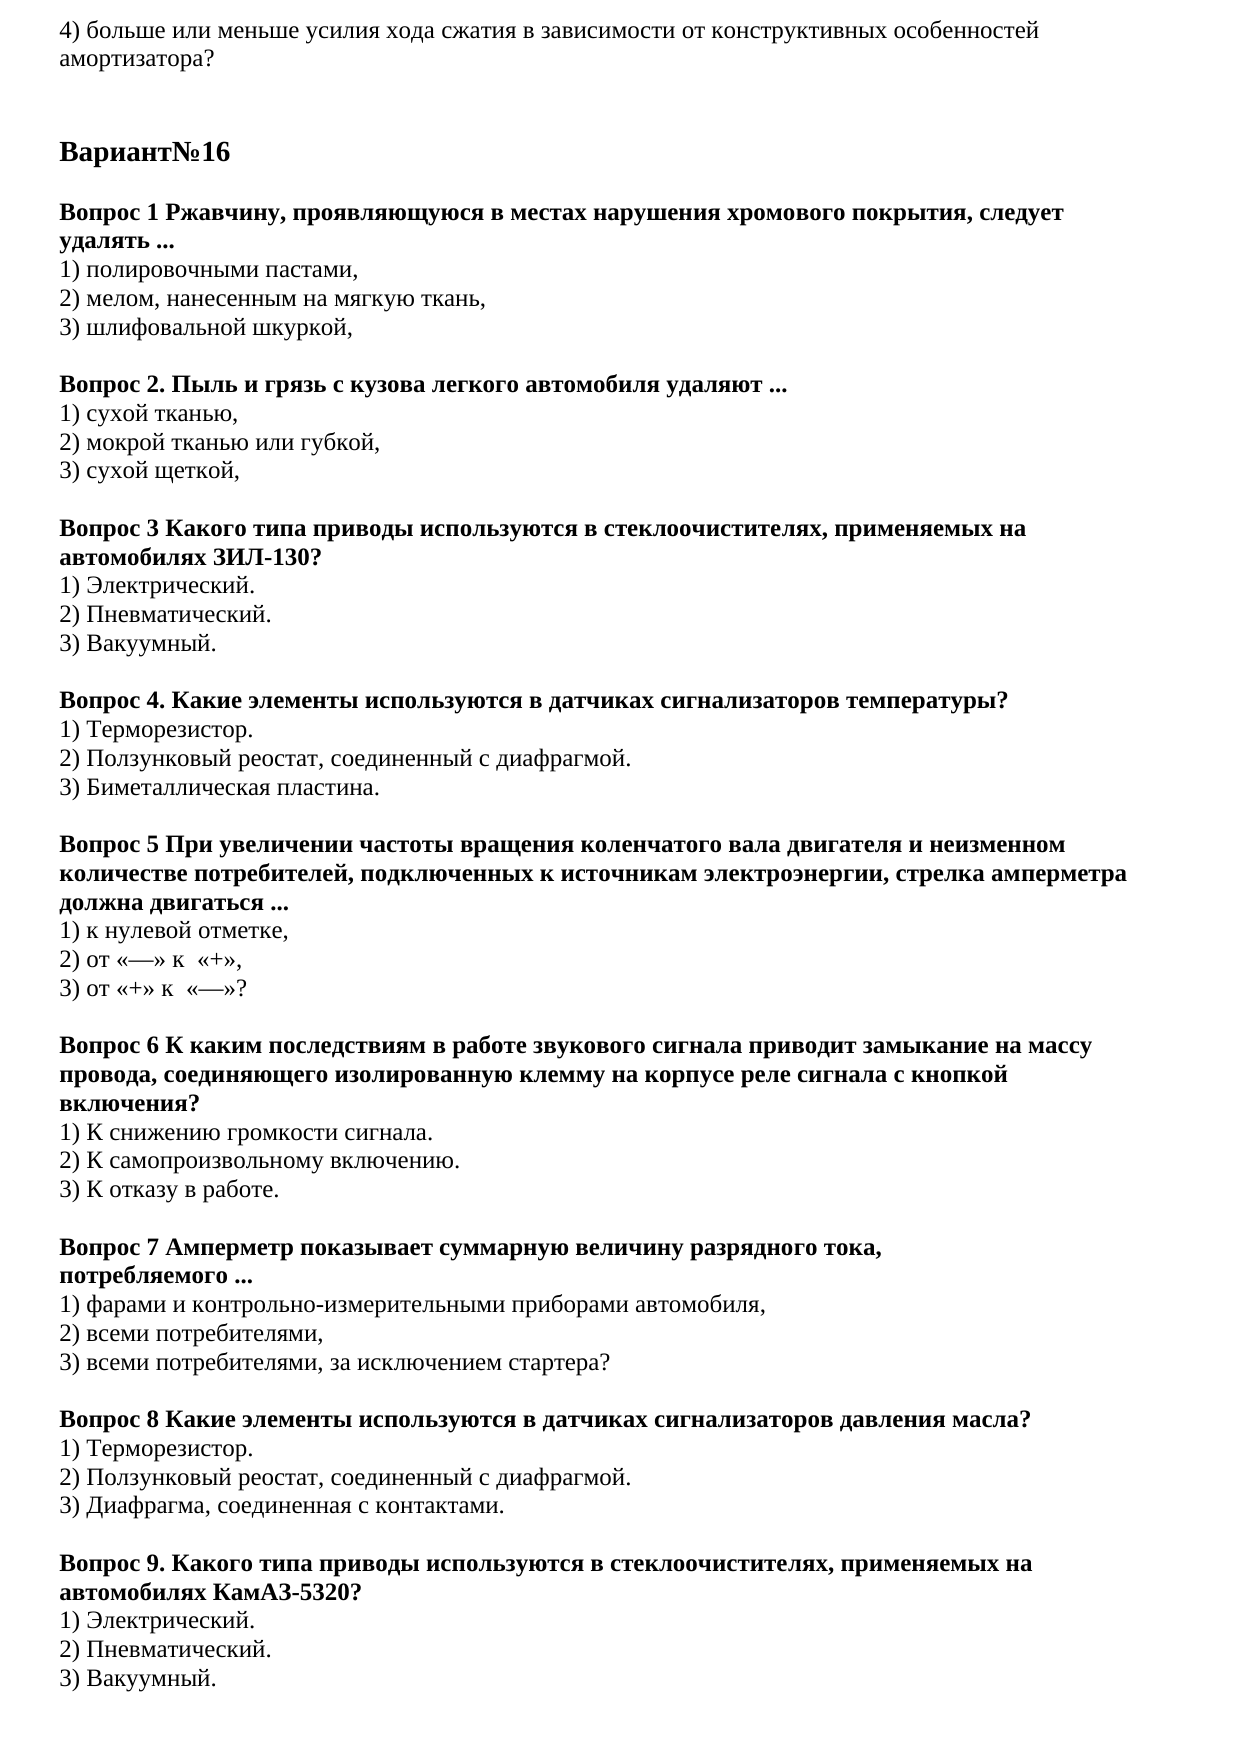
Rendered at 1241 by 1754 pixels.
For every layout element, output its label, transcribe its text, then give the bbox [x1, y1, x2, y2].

text 1) Терморезистор. [59, 714, 1152, 743]
text Вопрос 6 К каким последствиям в работе звукового сигнала приводит замыкание на массу провода, соединяющего изолированную клемму на корпусе реле сигнала с кнопкой включения? [59, 1031, 1152, 1117]
text 1) Терморезистор. [59, 1433, 1152, 1462]
text 4) больше или меньше усилия хода сжатия в зависимости от конструктивных особенностей амортизатора? [59, 15, 1152, 72]
text 3) сухой щеткой, [59, 456, 1152, 484]
text 2) Ползунковый реостат, соединенный с диафрагмой. [59, 1462, 1152, 1491]
text 3) Вакуумный. [59, 628, 1152, 657]
text потребляемого ... [59, 1261, 1152, 1289]
text Вариант№16 [59, 134, 1152, 168]
text 1) К снижению громкости сигнала. [59, 1117, 1152, 1146]
text 2) К самопроизвольному включению. [59, 1146, 1152, 1174]
text 3) Биметаллическая пластина. [59, 772, 1152, 801]
text 3) всеми потребителями, за исключением стартера? [59, 1347, 1152, 1376]
text 2) мелом, нанесенным на мягкую ткань, [59, 283, 1152, 312]
text 1) Электрический. [59, 571, 1152, 599]
text 1) полировочными пастами, [59, 254, 1152, 283]
text 2) всеми потребителями, [59, 1318, 1152, 1347]
text 1) к нулевой отметке, [59, 916, 1152, 944]
text 3) Вакуумный. [59, 1663, 1152, 1692]
text 3) от «+» к «—»? [59, 973, 1152, 1002]
text 2) от «—» к «+», [59, 944, 1152, 973]
text 2) Ползунковый реостат, соединенный с диафрагмой. [59, 743, 1152, 772]
text Вопрос 1 Ржавчину, проявляющуюся в местах нарушения хромового покрытия, следует удалять ... [59, 197, 1152, 254]
text 3) К отказу в работе. [59, 1174, 1152, 1203]
text 3) шлифовальной шкуркой, [59, 312, 1152, 341]
text 1) фарами и контрольно-измерительными приборами автомобиля, [59, 1289, 1152, 1318]
text Вопрос 8 Какие элементы используются в датчиках сигнализаторов давления масла? [59, 1404, 1152, 1433]
text 2) мокрой тканью или губкой, [59, 427, 1152, 456]
text Вопрос 5 При увеличении частоты вращения коленчатого вала двигателя и неизменном количестве потребителей, подключенных к источникам электроэнергии, стрелка амперметра должна двигаться ... [59, 829, 1152, 916]
text Вопрос 7 Амперметр показывает суммарную величину разрядного тока, [59, 1232, 1152, 1261]
text 3) Диафрагма, соединенная с контактами. [59, 1491, 1152, 1519]
text 2) Пневматический. [59, 1634, 1152, 1663]
text Вопрос 9. Какого типа приводы используются в стеклоочистителях, применяемых на автомобилях КамАЗ-5320? [59, 1548, 1152, 1606]
text 1) сухой тканью, [59, 398, 1152, 427]
text Вопрос 2. Пыль и грязь с кузова легкого автомобиля удаляют ... [59, 369, 1152, 398]
text 2) Пневматический. [59, 599, 1152, 628]
text 1) Электрический. [59, 1606, 1152, 1634]
text Вопрос 3 Какого типа приводы используются в стеклоочистителях, применяемых на автомобилях ЗИЛ-130? [59, 513, 1152, 571]
text Вопрос 4. Какие элементы используются в датчиках сигнализаторов температуры? [59, 686, 1152, 714]
